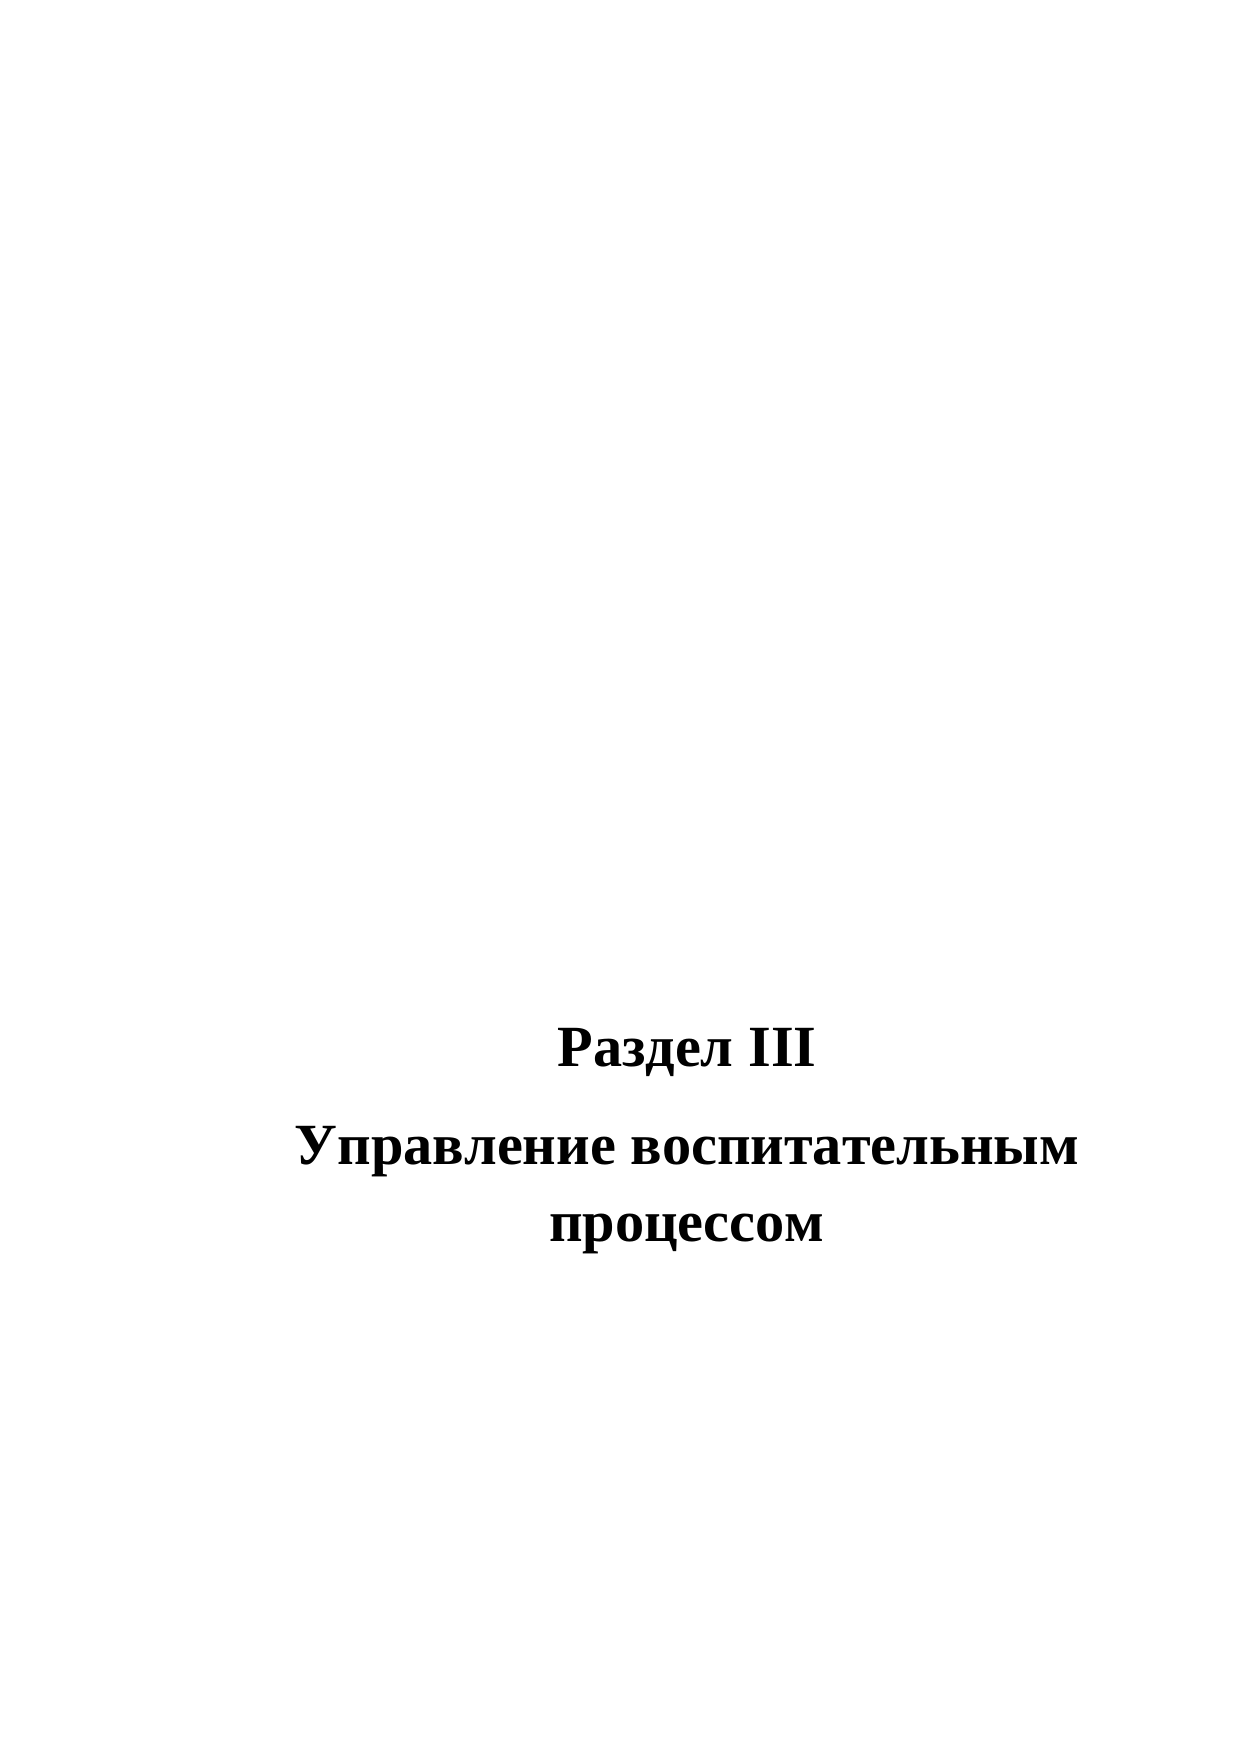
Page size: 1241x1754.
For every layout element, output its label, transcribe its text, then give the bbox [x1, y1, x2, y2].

text Раздел III [207, 1012, 1167, 1079]
text Управление воспитательным процессом [207, 1110, 1167, 1254]
